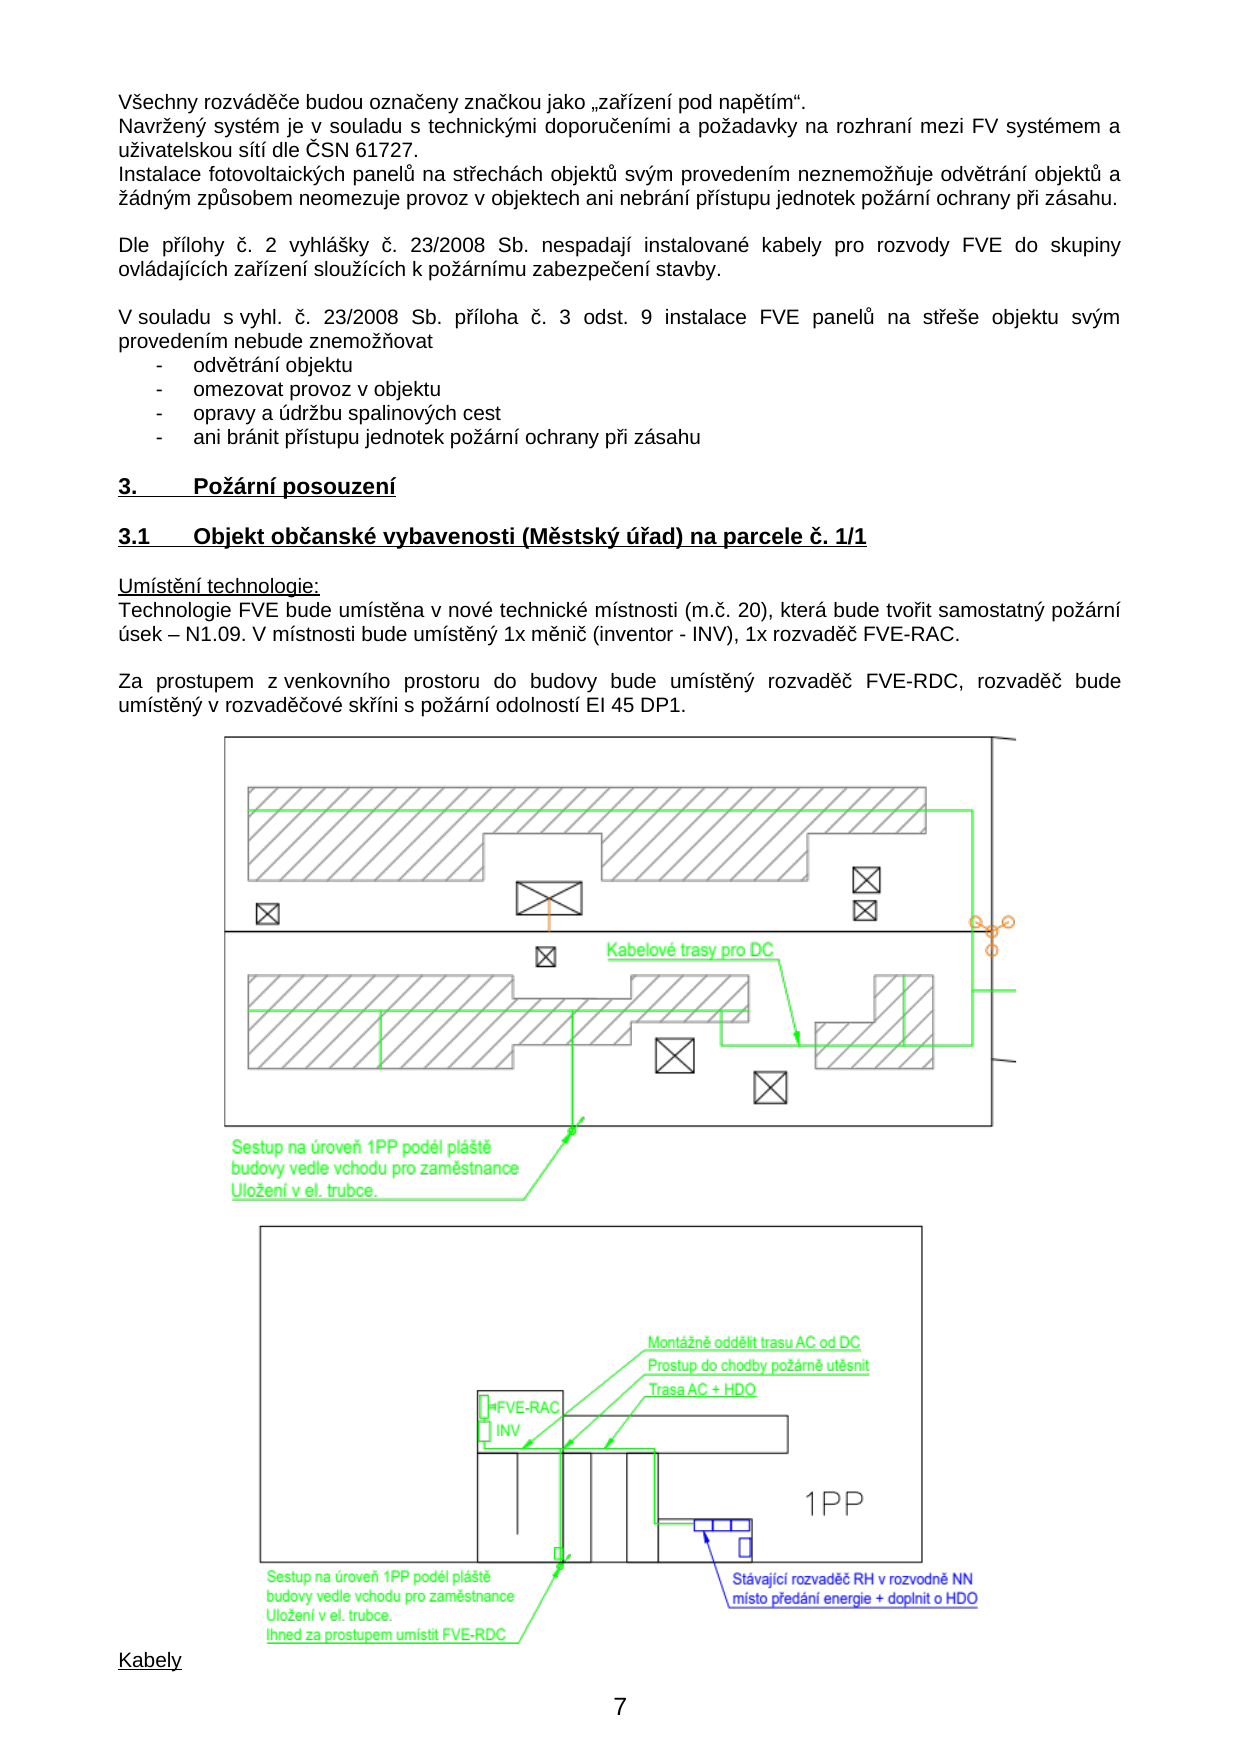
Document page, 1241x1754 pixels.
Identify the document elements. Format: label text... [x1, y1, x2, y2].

text Technologie FVE bude umístěna v nové technické místnosti (m.č. 20), která bude tvořit samostatný požární úsek – N1.09. V místnosti bude umístěný 1x měnič (inventor - INV), 1x rozvaděč FVE-RAC. [118, 597, 1122, 645]
text Dle přílohy č. 2 vyhlášky č. 23/2008 Sb. nespadají instalované kabely pro rozvody FVE do skupiny ovládajících zařízení sloužících k požárnímu zabezpečení stavby. [118, 233, 1122, 281]
text Navržený systém je v souladu s technickými doporučeními a požadavky na rozhraní mezi FV systémem a uživatelskou sítí dle ČSN 61727. [118, 113, 1122, 161]
text Za prostupem z venkovního prostoru do budovy bude umístěný rozvaděč FVE-RDC, rozvaděč bude umístěný v rozvaděčové skříni s požární odolností EI 45 DP1. [118, 669, 1122, 717]
text 3.1 Objekt občanské vybavenosti (Městský úřad) na parcele č. 1/1 [118, 523, 1122, 549]
text Instalace fotovoltaických panelů na střechách objektů svým provedením neznemožňuje odvětrání objektů a žádným způsobem neomezuje provoz v objektech ani nebrání přístupu jednotek požární ochrany při zásahu. [118, 161, 1122, 209]
text Umístění technologie: [118, 573, 1122, 597]
list odvětrání objektu [156, 353, 1122, 377]
list ani bránit přístupu jednotek požární ochrany při zásahu [156, 425, 1122, 449]
list omezovat provoz v objektu [156, 377, 1122, 401]
text Všechny rozváděče budou označeny značkou jako „zařízení pod napětím“. [118, 89, 1122, 113]
text V souladu s vyhl. č. 23/2008 Sb. příloha č. 3 odst. 9 instalace FVE panelů na střeše objektu svým provedením nebude znemožňovat [118, 305, 1122, 353]
text Kabely [118, 1648, 1122, 1672]
list opravy a údržbu spalinových cest [156, 401, 1122, 425]
text 3. Požární posouzení [118, 473, 1122, 499]
